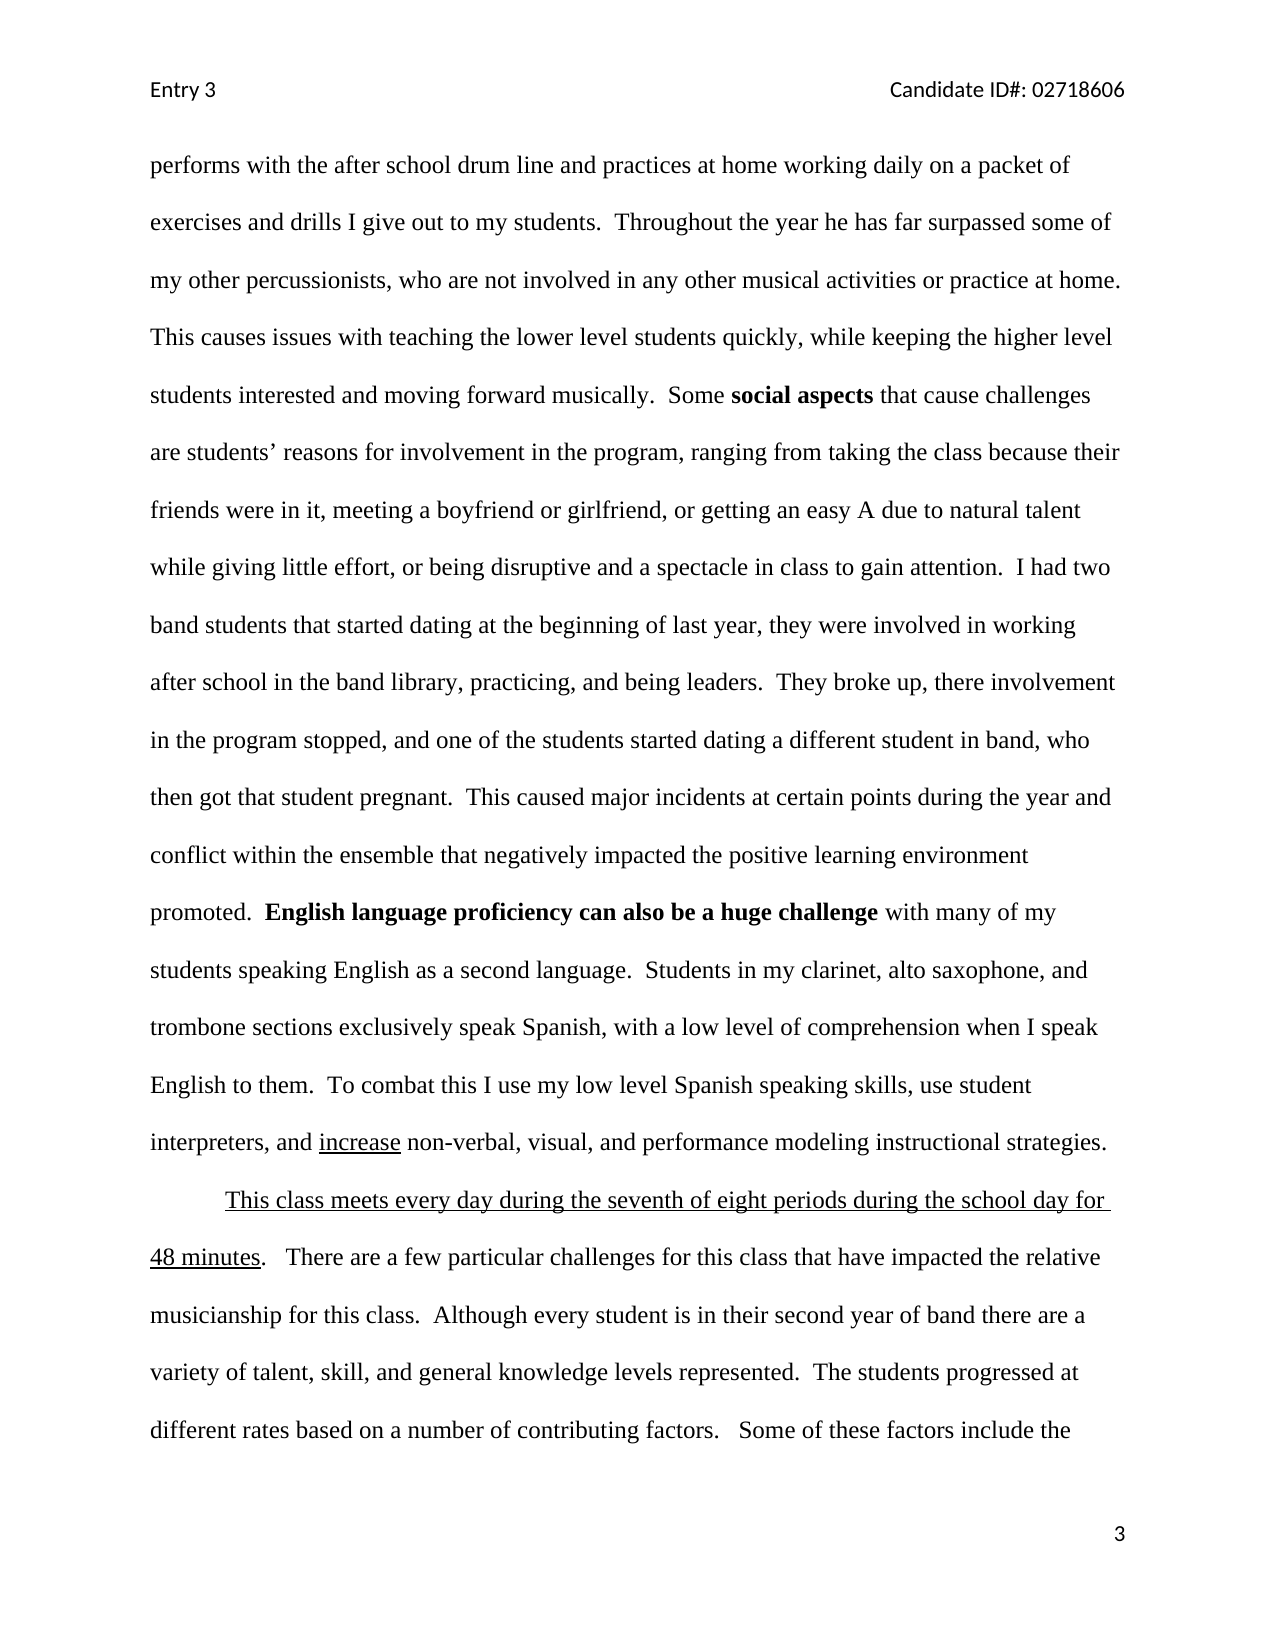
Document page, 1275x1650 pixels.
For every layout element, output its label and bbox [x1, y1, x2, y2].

text [150, 150, 1125, 1156]
text [150, 1185, 1125, 1444]
